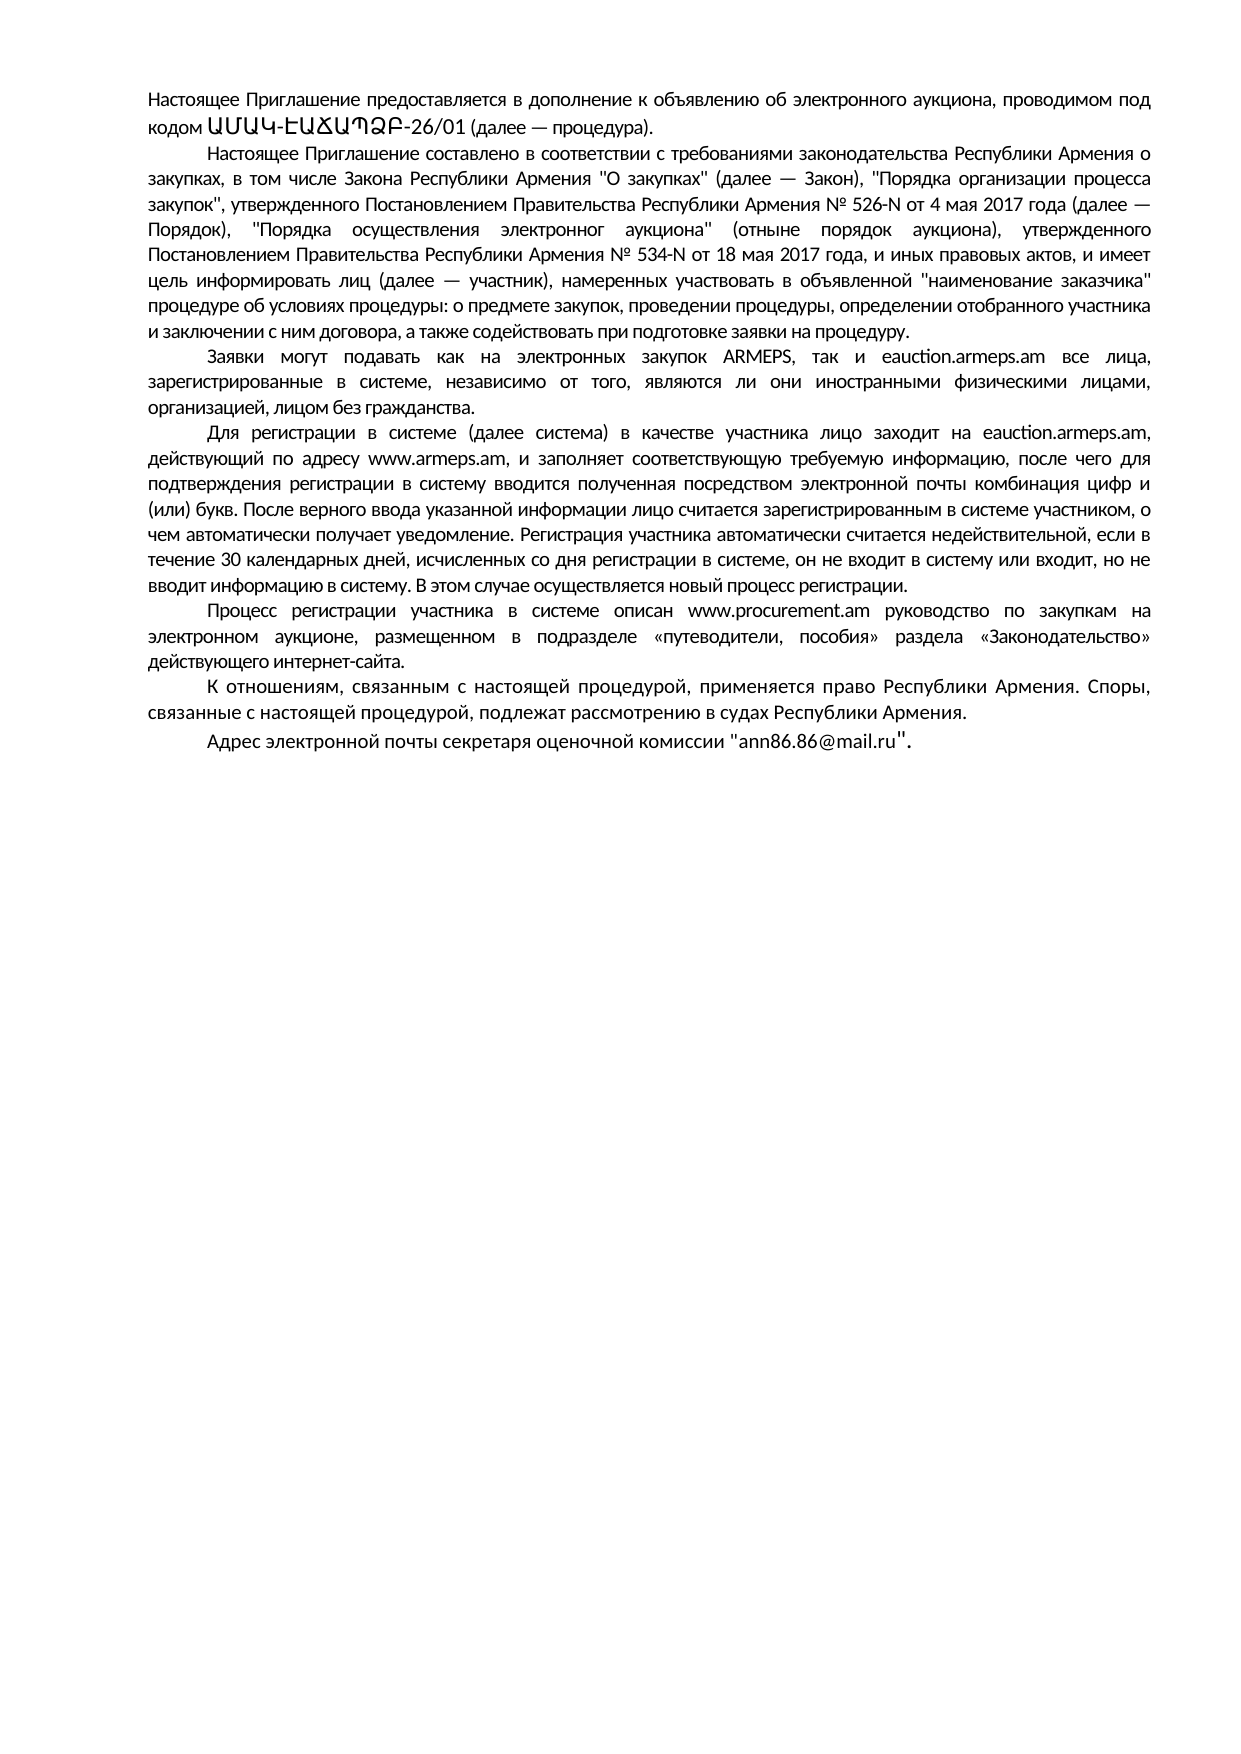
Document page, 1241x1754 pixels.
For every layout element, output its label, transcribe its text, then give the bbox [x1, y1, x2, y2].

text Заявки могут подавать как на электронных закупок ARMEPS, так и eauction.armeps.am все лица, зарегистрированные в системе, независимо от того, являются ли они иностранными физическими лицами, организацией, лицом без гражданства. [148, 343, 1152, 419]
text Для регистрации в системе (далее система) в качестве участника лицо заходит на eauction.armeps.am, действующий по адресу www.armeps.am, и заполняет соответствующую требуемую информацию, после чего для подтверждения регистрации в систему вводится полученная посредством электронной почты комбинация цифр и (или) букв. После верного ввода указанной информации лицо считается зарегистрированным в системе участником, о чем автоматически получает уведомление. Регистрация участника автоматически считается недействительной, если в течение 30 календарных дней, исчисленных со дня регистрации в системе, он не входит в систему или входит, но не вводит информацию в систему. В этом случае осуществляется новый процесс регистрации. [148, 419, 1152, 597]
text Адрес электронной почты секретаря оценочной комиссии "ann86.86@mail.ru". [148, 724, 1152, 755]
text Процесс регистрации участника в системе описан www.procurement.am руководство по закупкам на электронном аукционе, размещенном в подразделе «путеводители, пособия» раздела «Законодательство» действующего интернет-сайта. [148, 597, 1152, 674]
text Настоящее Приглашение предоставляется в дополнение к объявлению об электронного аукциона, проводимом под кодом ԱՄԱԿ-ԷԱՃԱՊՁԲ-26/01 (далее — процедура). [148, 86, 1152, 140]
text К отношениям, связанным с настоящей процедурой, применяется право Республики Армения. Споры, связанные с настоящей процедурой, подлежат рассмотрению в судах Республики Армения. [148, 674, 1152, 724]
text Настоящее Приглашение составлено в соответствии с требованиями законодательства Республики Армения о закупках, в том числе Закона Республики Армения "О закупках" (далее — Закон), "Порядка организации процесса закупок", утвержденного Постановлением Правительства Республики Армения № 526-N от 4 мая 2017 года (далее — Порядок), "Порядка осуществления электронног аукциона" (отныне порядок аукциона), утвержденного Постановлением Правительства Республики Армения № 534-N от 18 мая 2017 года, и иных правовых актов, и имеет цель информировать лиц (далее — участник), намеренных участвовать в объявленной "наименование заказчика" процедуре об условиях процедуры: о предмете закупок, проведении процедуры, определении отобранного участника и заключении с ним договора, а также содействовать при подготовке заявки на процедуру. [148, 140, 1152, 343]
